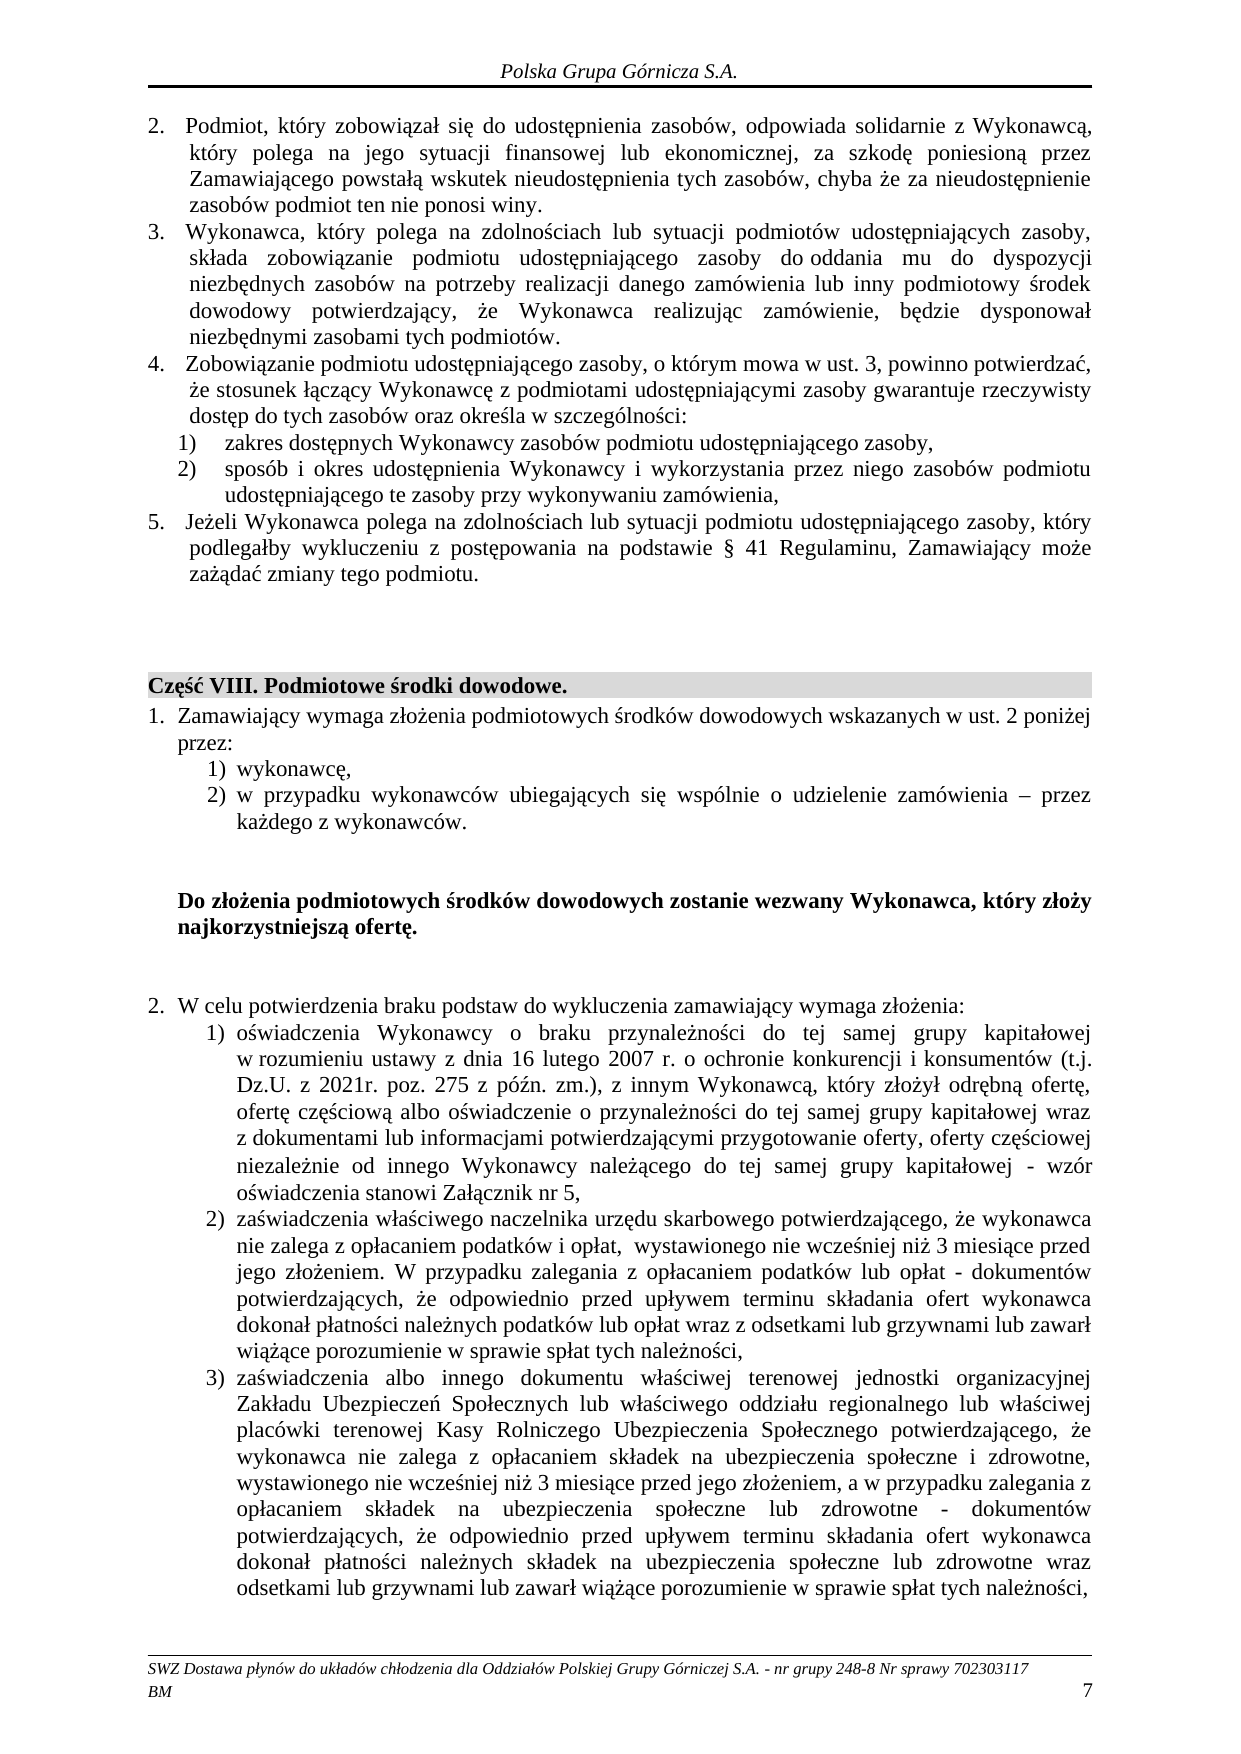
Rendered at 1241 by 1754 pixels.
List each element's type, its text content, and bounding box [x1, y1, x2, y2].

list zakres dostępnych Wykonawcy zasobów podmiotu udostępniającego zasoby, [177, 429, 1092, 455]
list W celu potwierdzenia braku podstaw do wykluczenia zamawiający wymaga złożenia: [148, 992, 1092, 1019]
subtitle Część VIII. Podmiotowe środki dowodowe. [148, 672, 1092, 698]
list Zamawiający wymaga złożenia podmiotowych środków dowodowych wskazanych w ust. 2 poniżej przez: [148, 702, 1092, 755]
list Wykonawca, który polega na zdolnościach lub sytuacji podmiotów udostępniających zasoby, składa zobowiązanie podmiotu udostępniającego zasoby do oddania mu do dyspozycji niezbędnych zasobów na potrzeby realizacji danego zamówienia lub inny podmiotowy środek dowodowy potwierdzający, że Wykonawca realizując zamówienie, będzie dysponował niezbędnymi zasobami tych podmiotów. [148, 218, 1092, 349]
list Zobowiązanie podmiotu udostępniającego zasoby, o którym mowa w ust. 3, powinno potwierdzać, że stosunek łączący Wykonawcę z podmiotami udostępniającymi zasoby gwarantuje rzeczywisty dostęp do tych zasobów oraz określa w szczególności: [148, 349, 1092, 429]
list w przypadku wykonawców ubiegających się wspólnie o udzielenie zamówienia – przez każdego z wykonawców. [207, 781, 1092, 834]
list oświadczenia Wykonawcy o braku przynależności do tej samej grupy kapitałowej w rozumieniu ustawy z dnia 16 lutego 2007 r. o ochronie konkurencji i konsumentów (t.j. Dz.U. z 2021r. poz. 275 z późn. zm.), z innym Wykonawcą, który złożył odrębną ofertę, ofertę częściową albo oświadczenie o przynależności do tej samej grupy kapitałowej wraz z dokumentami lub informacjami potwierdzającymi przygotowanie oferty, oferty częściowej niezależnie od innego Wykonawcy należącego do tej samej grupy kapitałowej - wzór oświadczenia stanowi Załącznik nr 5, [206, 1019, 1092, 1206]
list Podmiot, który zobowiązał się do udostępnienia zasobów, odpowiada solidarnie z Wykonawcą, który polega na jego sytuacji finansowej lub ekonomicznej, za szkodę poniesioną przez Zamawiającego powstałą wskutek nieudostępnienia tych zasobów, chyba że za nieudostępnienie zasobów podmiot ten nie ponosi winy. [148, 112, 1092, 218]
list zaświadczenia właściwego naczelnika urzędu skarbowego potwierdzającego, że wykonawca nie zalega z opłacaniem podatków i opłat, wystawionego nie wcześniej niż 3 miesiące przed jego złożeniem. W przypadku zalegania z opłacaniem podatków lub opłat - dokumentów potwierdzających, że odpowiednio przed upływem terminu składania ofert wykonawca dokonał płatności należnych podatków lub opłat wraz z odsetkami lub grzywnami lub zawarł wiążące porozumienie w sprawie spłat tych należności, [206, 1206, 1092, 1364]
list wykonawcę, [207, 755, 1092, 781]
list Jeżeli Wykonawca polega na zdolnościach lub sytuacji podmiotu udostępniającego zasoby, który podlegałby wykluczeniu z postępowania na podstawie § 41 Regulaminu, Zamawiający może zażądać zmiany tego podmiotu. [148, 508, 1092, 587]
list Do złożenia podmiotowych środków dowodowych zostanie wezwany Wykonawca, który złoży najkorzystniejszą ofertę. [177, 887, 1092, 939]
list sposób i okres udostępnienia Wykonawcy i wykorzystania przez niego zasobów podmiotu udostępniającego te zasoby przy wykonywaniu zamówienia, [177, 455, 1092, 508]
list zaświadczenia albo innego dokumentu właściwej terenowej jednostki organizacyjnej Zakładu Ubezpieczeń Społecznych lub właściwego oddziału regionalnego lub właściwej placówki terenowej Kasy Rolniczego Ubezpieczenia Społecznego potwierdzającego, że wykonawca nie zalega z opłacaniem składek na ubezpieczenia społeczne i zdrowotne, wystawionego nie wcześniej niż 3 miesiące przed jego złożeniem, a w przypadku zalegania z opłacaniem składek na ubezpieczenia społeczne lub zdrowotne - dokumentów potwierdzających, że odpowiednio przed upływem terminu składania ofert wykonawca dokonał płatności należnych składek na ubezpieczenia społeczne lub zdrowotne wraz odsetkami lub grzywnami lub zawarł wiążące porozumienie w sprawie spłat tych należności, [206, 1364, 1092, 1601]
